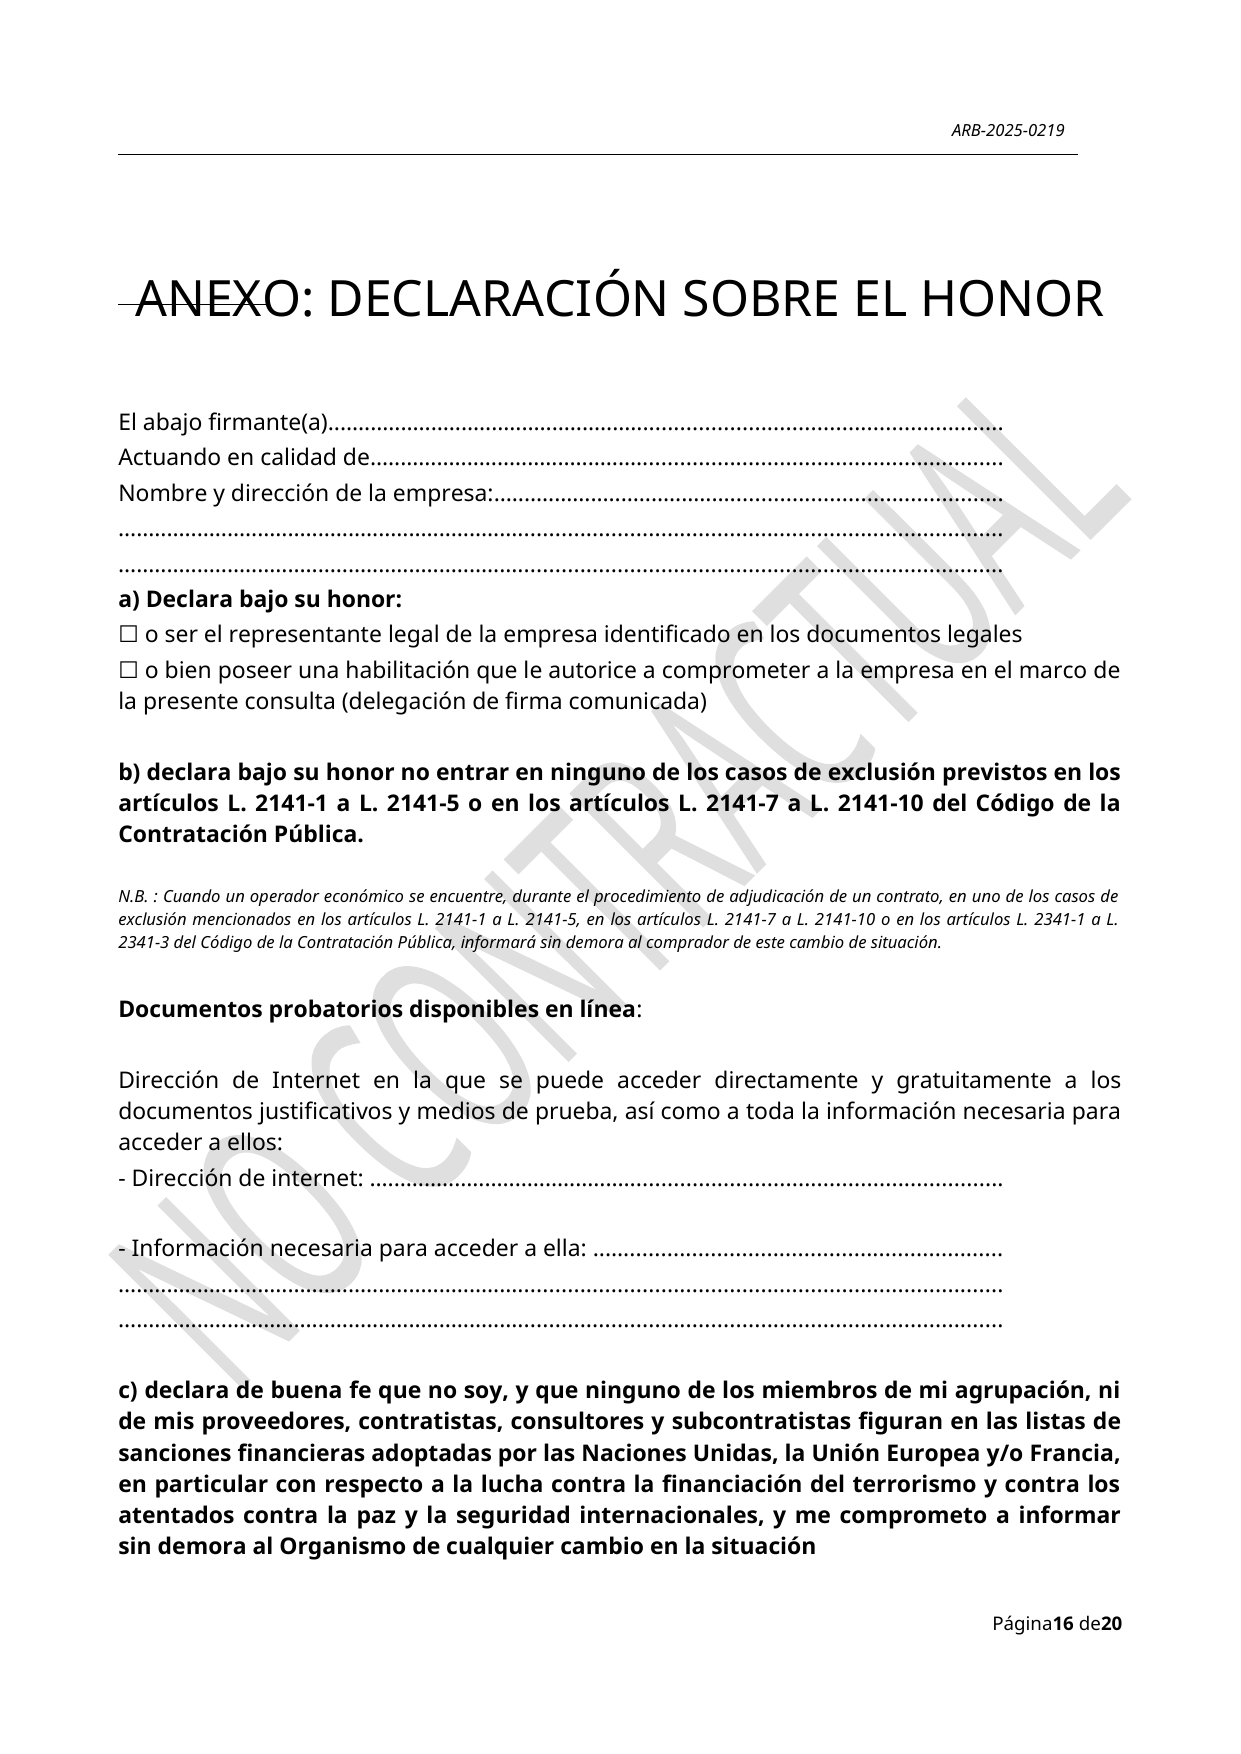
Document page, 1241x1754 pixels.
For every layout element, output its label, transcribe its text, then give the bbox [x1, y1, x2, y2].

text ANEXO: DECLARACIÓN SOBRE EL HONOR [118, 263, 1122, 331]
text Actuando en calidad de [118, 441, 1122, 473]
text N.B. : Cuando un operador económico se encuentre, durante el procedimiento de adjudicación de un contrato, en uno de los casos de exclusión mencionados en los artículos L. 2141-1 a L. 2141-5, en los artículos L. 2141-7 a L. 2141-10 o en los artículos L. 2341-1 a L. 2341-3 del Código de la Contratación Pública, informará sin demora al comprador de este cambio de situación. [118, 885, 1122, 953]
text El abajo firmante(a) [118, 406, 1122, 437]
text Nombre y dirección de la empresa: [118, 477, 1122, 508]
text ☐ o bien poseer una habilitación que le autorice a comprometer a la empresa en el marco de la presente consulta (delegación de firma comunicada) [118, 654, 1122, 716]
text a) Declara bajo su honor: [118, 583, 1122, 614]
text c) declara de buena fe que no soy, y que ninguno de los miembros de mi agrupación, ni de mis proveedores, contratistas, consultores y subcontratistas figuran en las listas de sanciones financieras adoptadas por las Naciones Unidas, la Unión Europea y/o Francia, en particular con respecto a la lucha contra la financiación del terrorismo y contra los atentados contra la paz y la seguridad internacionales, y me comprometo a informar sin demora al Organismo de cualquier cambio en la situación [118, 1374, 1122, 1562]
text - Información necesaria para acceder a ella: [118, 1232, 1122, 1264]
text Dirección de Internet en la que se puede acceder directamente y gratuitamente a los documentos justificativos y medios de prueba, así como a toda la información necesaria para acceder a ellos: [118, 1064, 1122, 1157]
text - Dirección de internet: [118, 1162, 1122, 1193]
text Documentos probatorios disponibles en línea: [118, 993, 1122, 1024]
text b) declara bajo su honor no entrar en ninguno de los casos de exclusión previstos en los artículos L. 2141-1 a L. 2141-5 o en los artículos L. 2141-7 a L. 2141-10 del Código de la Contratación Pública. [118, 756, 1122, 850]
text ☐ o ser el representante legal de la empresa identificado en los documentos legales [118, 618, 1122, 650]
